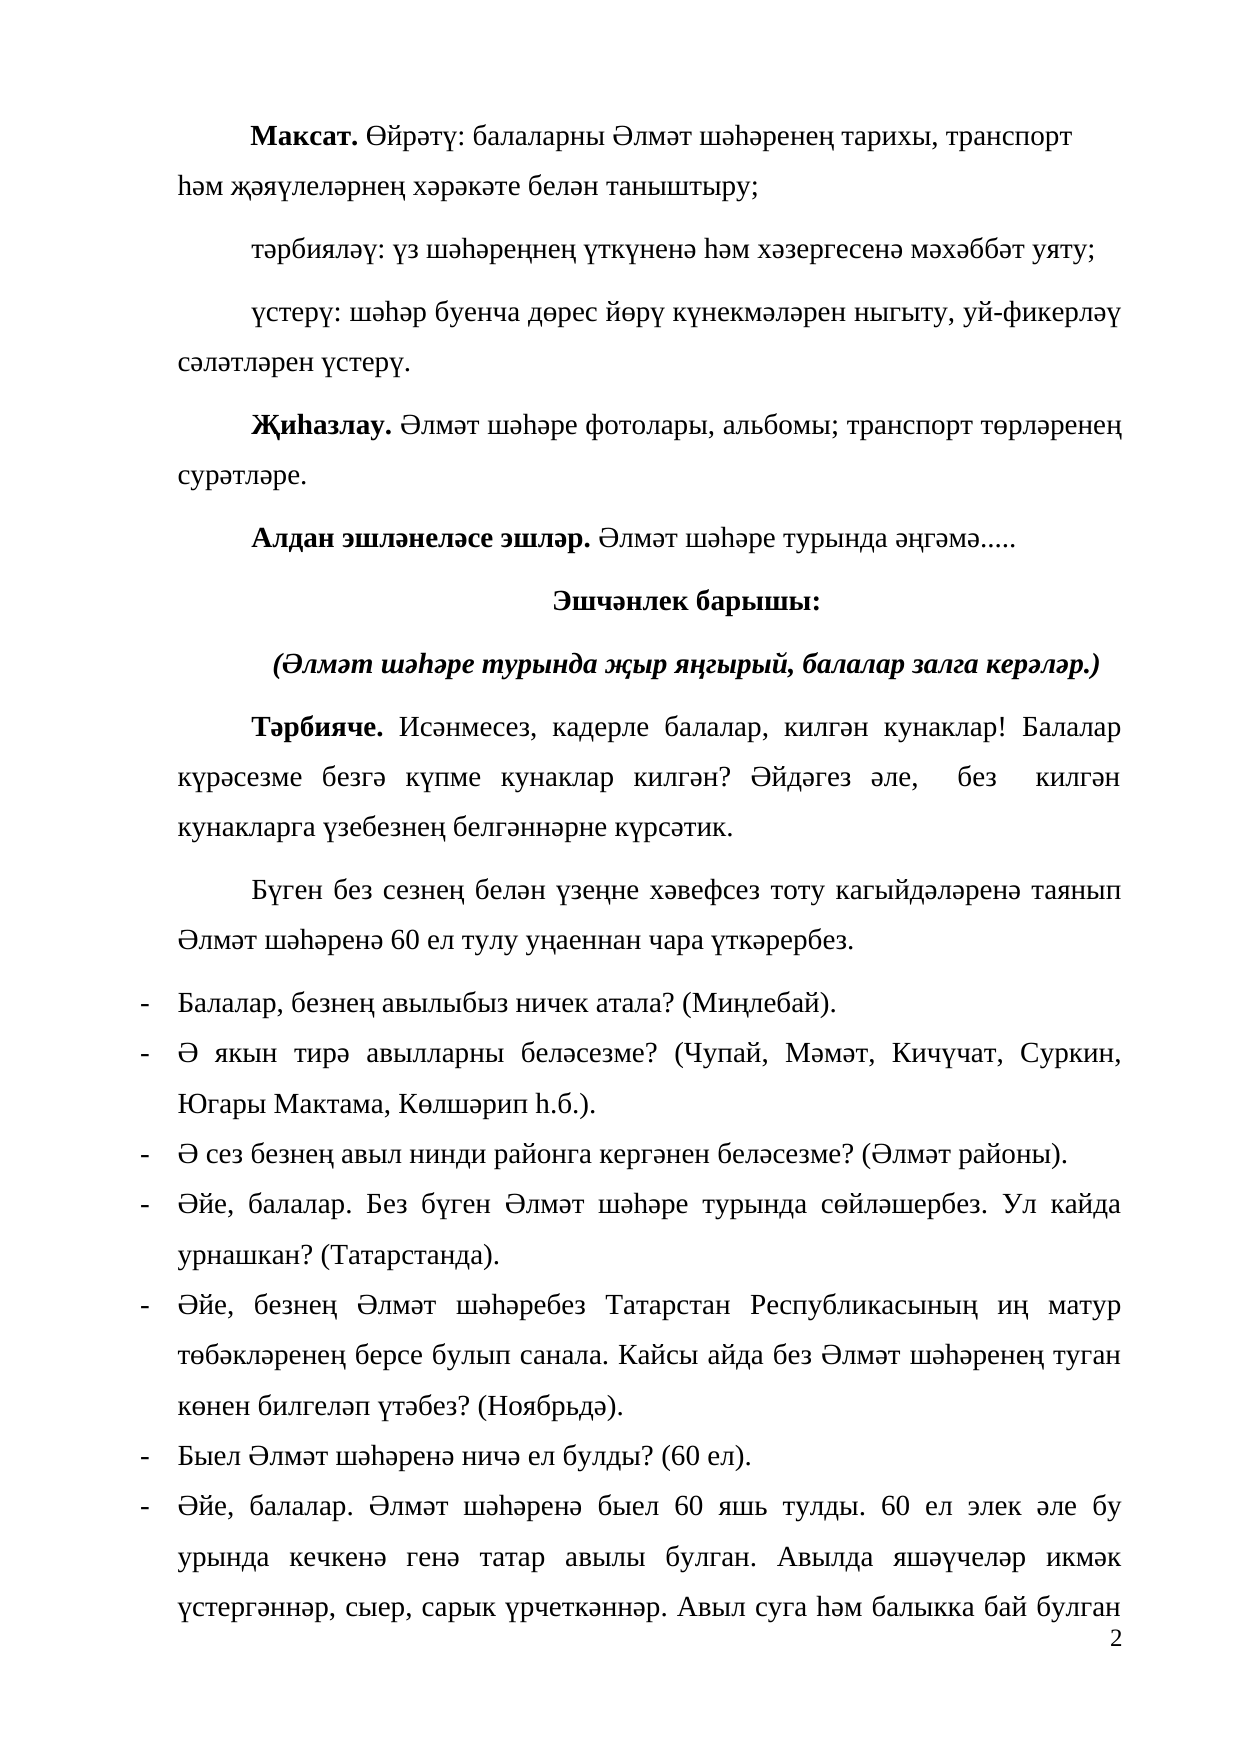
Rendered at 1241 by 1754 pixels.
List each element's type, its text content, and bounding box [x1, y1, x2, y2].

list Ә сез безнең авыл нинди районга кергәнен беләсезме? (Әлмәт районы). [140, 1136, 1122, 1170]
text Максат. Өйрәтү: балаларны Әлмәт шәһәренең тарихы, транспорт һәм җәяүлеләрнең хәрәкәте белән таныштыру; [177, 118, 1122, 202]
list Әйе, безнең Әлмәт шәһәребез Татарстан Республикасының иң матур төбәкләренең берсе булып санала. Кайсы айда без Әлмәт шәһәренең туган көнен билгеләп үтәбез? (Ноябрьдә). [140, 1287, 1122, 1421]
list Балалар, безнең авылыбыз ничек атала? (Миңлебай). [140, 985, 1122, 1019]
text үстерү: шәһәр буенча дөрес йөрү күнекмәләрен ныгыту, уй-фикерләү сәләтләрен үстерү. [177, 294, 1122, 378]
text Эшчәнлек барышы: [177, 583, 1122, 617]
text Тәрбияче. Исәнмесез, кадерле балалар, килгән кунаклар! Балалар күрәсезме безгә күпме кунаклар килгән? Әйдәгез әле, без килгән кунакларга үзебезнең белгәннәрне күрсәтик. [177, 709, 1122, 843]
list Быел Әлмәт шәһәренә ничә ел булды? (60 ел). [140, 1438, 1122, 1472]
text (Әлмәт шәһәре турында җыр яңгырый, балалар залга керәләр.) [177, 646, 1122, 679]
list Ә якын тирә авылларны беләсезме? (Чупай, Мәмәт, Кичүчат, Суркин, Югары Мактама, Көлшәрип һ.б.). [140, 1036, 1122, 1119]
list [140, 1488, 1122, 1623]
text Бүген без сезнең белән үзеңне хәвефсез тоту кагыйдәләренә таянып Әлмәт шәһәренә 60 ел тулу уңаеннан чара үткәрербез. [177, 872, 1122, 956]
list Әйе, балалар. Без бүген Әлмәт шәһәре турында сөйләшербез. Ул кайда урнашкан? (Татарстанда). [140, 1187, 1122, 1270]
text Алдан эшләнеләсе эшләр. Әлмәт шәһәре турында әңгәмә..... [177, 520, 1122, 554]
text тәрбияләү: үз шәһәреңнең үткүненә һәм хәзергесенә мәхәббәт уяту; [177, 231, 1122, 265]
text Җиһазлау. Әлмәт шәһәре фотолары, альбомы; транспорт төрләренең сурәтләре. [177, 407, 1122, 491]
